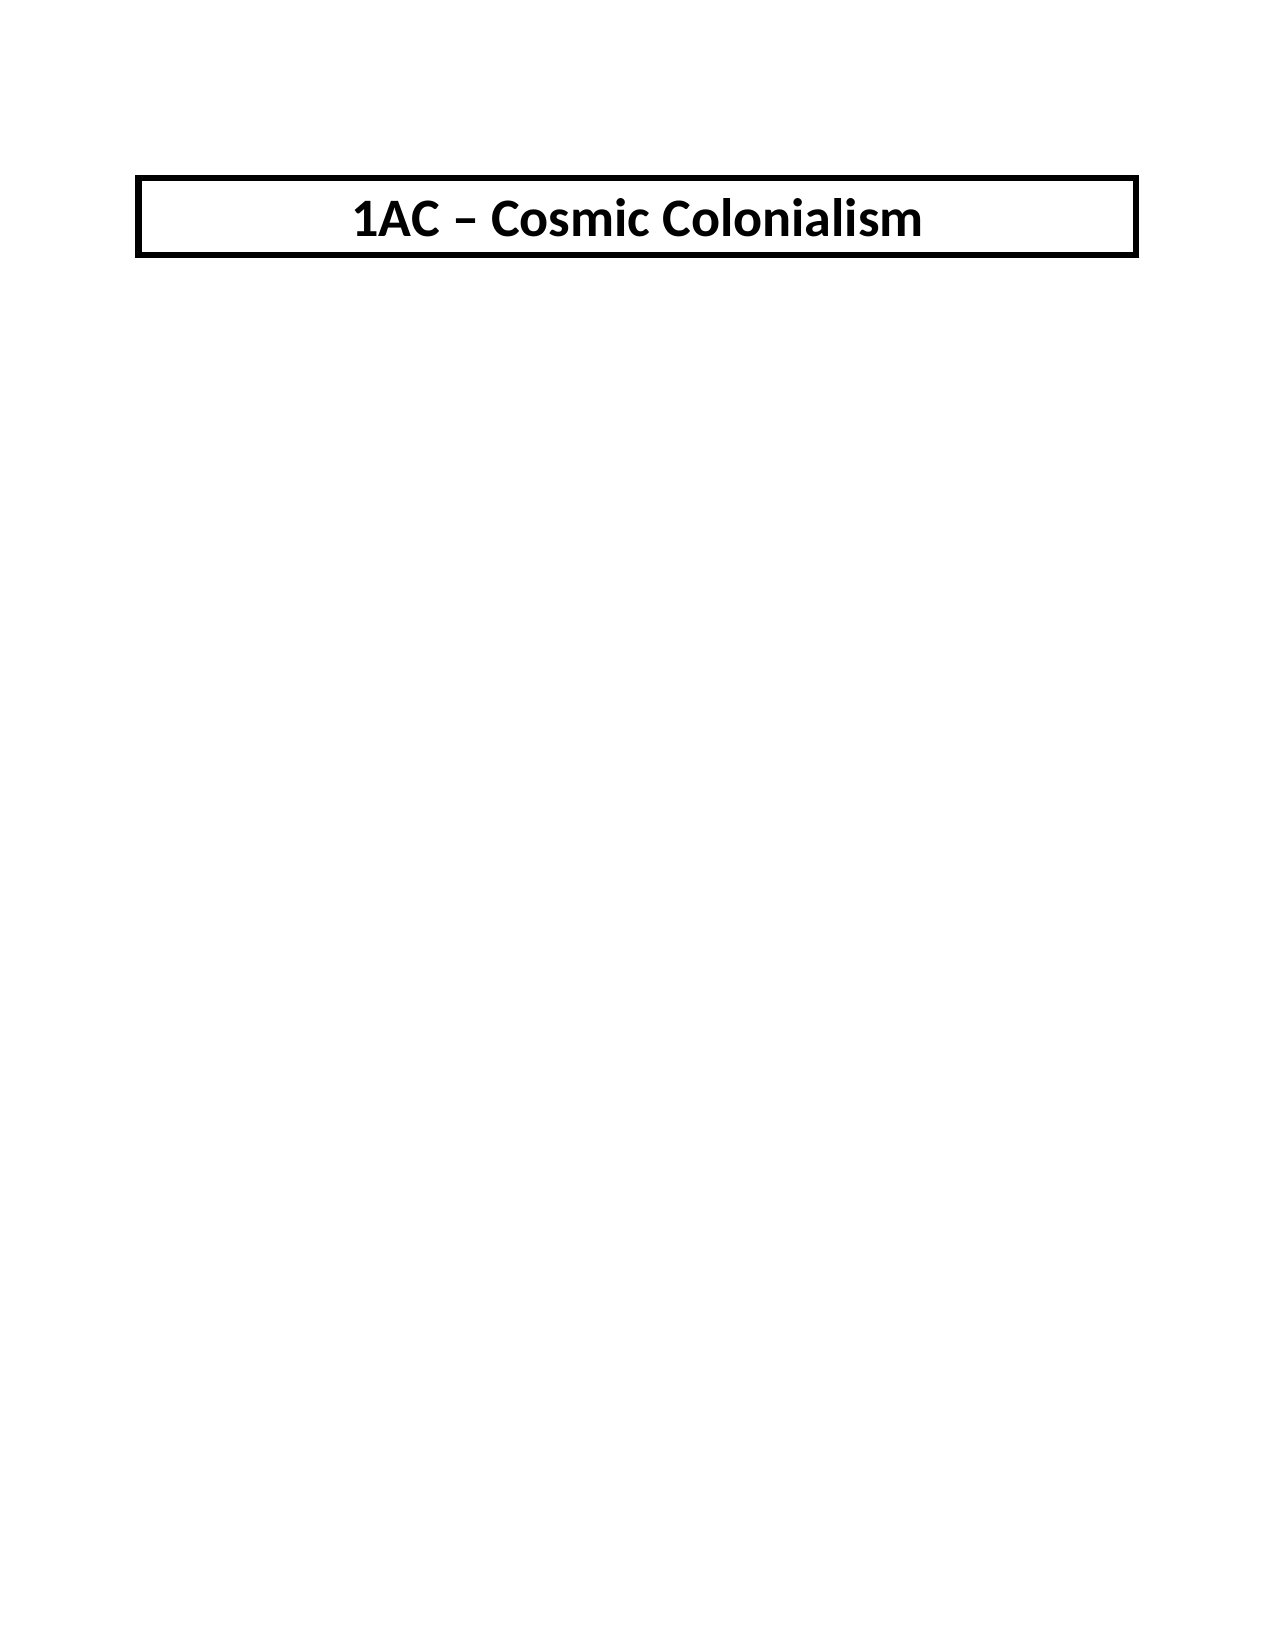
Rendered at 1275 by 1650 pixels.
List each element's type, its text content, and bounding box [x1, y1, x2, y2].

subtitle 1AC – Cosmic Colonialism [142, 181, 1133, 252]
